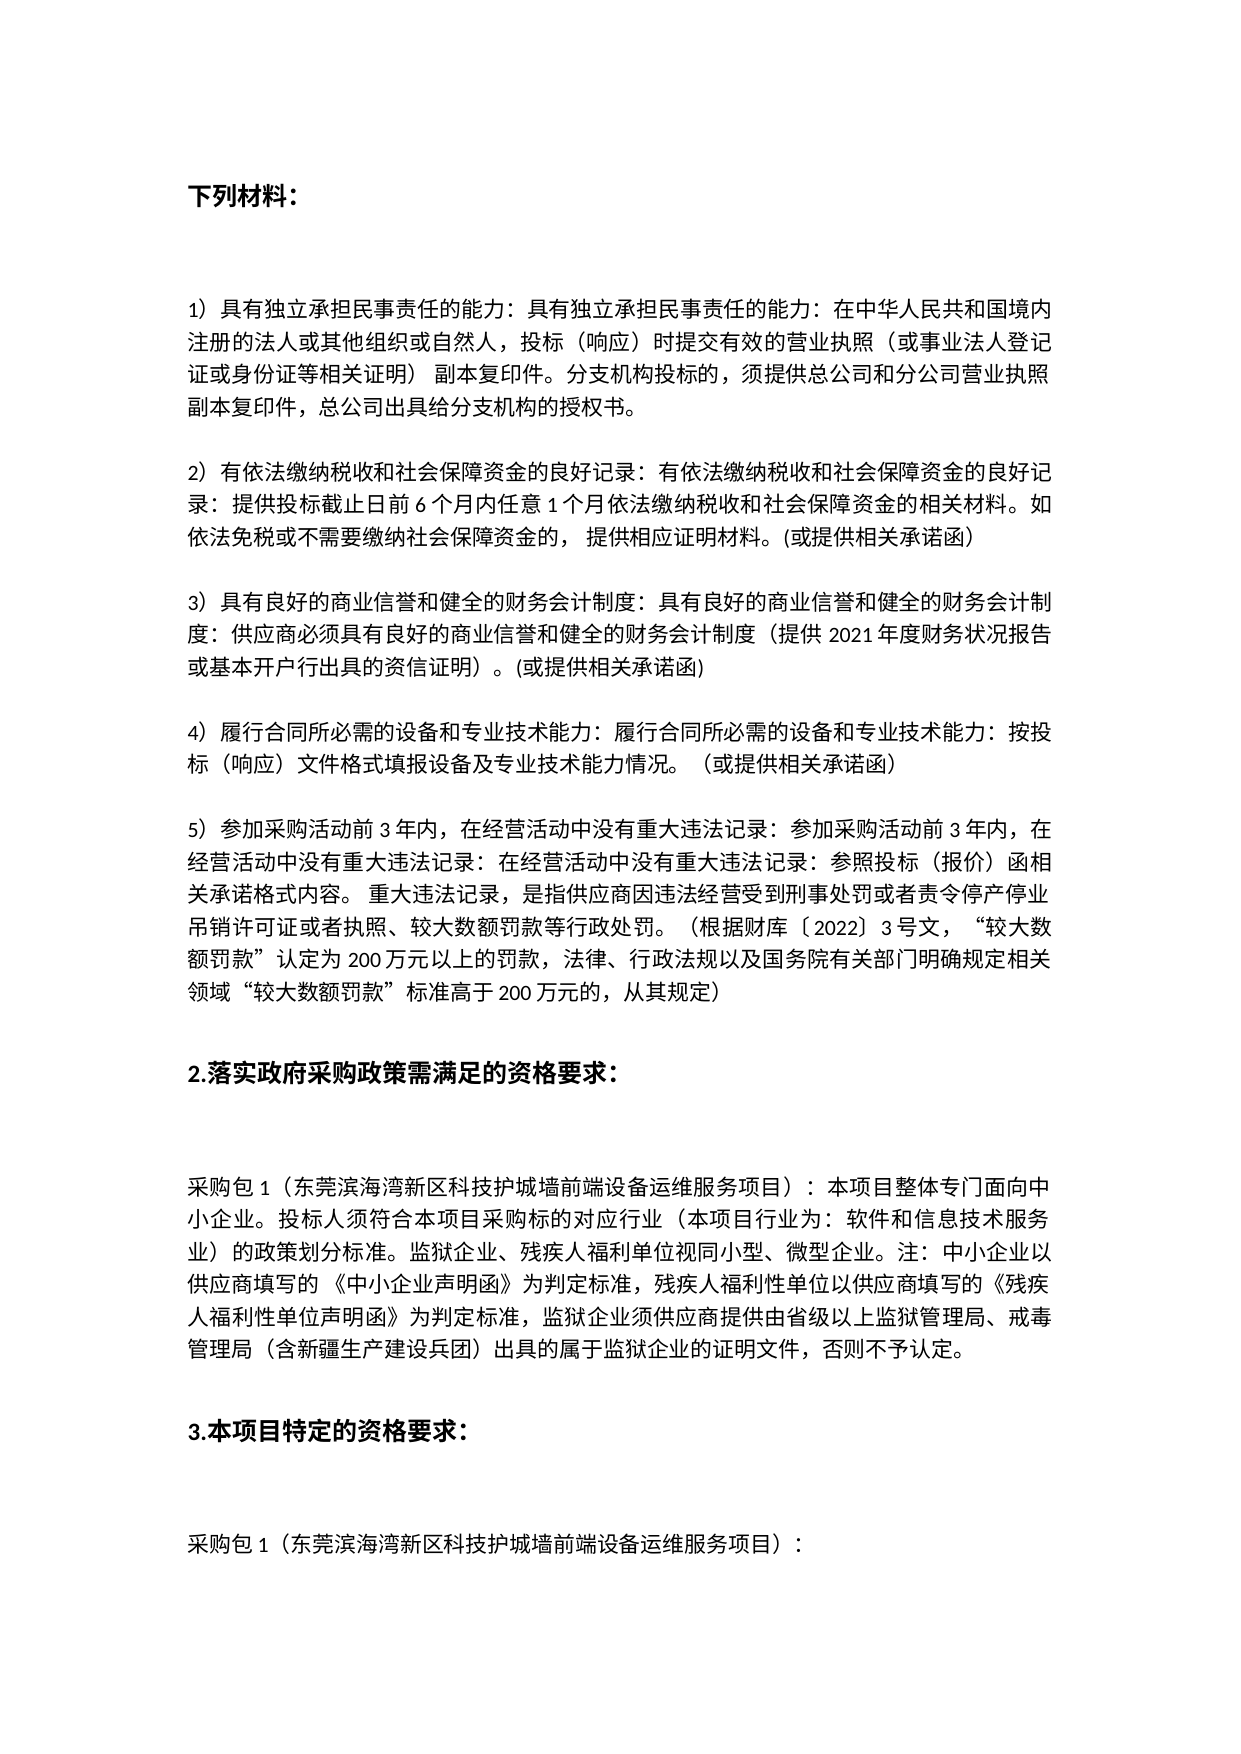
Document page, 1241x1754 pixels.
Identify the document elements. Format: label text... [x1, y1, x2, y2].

text 采购包1（东莞滨海湾新区科技护城墙前端设备运维服务项目）：本项目整体专门面向中小企业。投标人须符合本项目采购标的对应行业（本项目行业为：软件和信息技术服务业）的政策划分标准。监狱企业、残疾人福利单位视同小型、微型企业。注：中小企业以供应商填写的 《中小企业声明函》为判定标准，残疾人福利性单位以供应商填写的《残疾人福利性单位声明函》为判定标准，监狱企业须供应商提供由省级以上监狱管理局、戒毒管理局（含新疆生产建设兵团）出具的属于监狱企业的证明文件，否则不予认定。 [187, 1169, 1053, 1364]
text 4）履行合同所必需的设备和专业技术能力：履行合同所必需的设备和专业技术能力：按投标（响应）文件格式填报设备及专业技术能力情况。（或提供相关承诺函） [187, 714, 1053, 779]
text 1）具有独立承担民事责任的能力：具有独立承担民事责任的能力：在中华人民共和国境内注册的法人或其他组织或自然人，投标（响应）时提交有效的营业执照（或事业法人登记证或身份证等相关证明） 副本复印件。分支机构投标的，须提供总公司和分公司营业执照副本复印件，总公司出具给分支机构的授权书。 [187, 292, 1053, 422]
text 2）有依法缴纳税收和社会保障资金的良好记录：有依法缴纳税收和社会保障资金的良好记录：提供投标截止日前6个月内任意1个月依法缴纳税收和社会保障资金的相关材料。如依法免税或不需要缴纳社会保障资金的， 提供相应证明材料。(或提供相关承诺函） [187, 454, 1053, 552]
text 5）参加采购活动前3年内，在经营活动中没有重大违法记录：参加采购活动前3年内，在经营活动中没有重大违法记录：在经营活动中没有重大违法记录：参照投标（报价）函相关承诺格式内容。 重大违法记录，是指供应商因违法经营受到刑事处罚或者责令停产停业、吊销许可证或者执照、较大数额罚款等行政处罚。（根据财库〔2022〕3号文，“较大数额罚款”认定为200万元以上的罚款，法律、行政法规以及国务院有关部门明确规定相关领域“较大数额罚款”标准高于200万元的，从其规定） [187, 812, 1053, 1007]
text 2.落实政府采购政策需满足的资格要求： [187, 1039, 1053, 1104]
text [187, 162, 1053, 227]
text 3.本项目特定的资格要求： [187, 1397, 1053, 1462]
text 采购包1（东莞滨海湾新区科技护城墙前端设备运维服务项目）： [187, 1527, 1053, 1559]
text 3）具有良好的商业信誉和健全的财务会计制度：具有良好的商业信誉和健全的财务会计制度：供应商必须具有良好的商业信誉和健全的财务会计制度（提供2021年度财务状况报告或基本开户行出具的资信证明）。(或提供相关承诺函) [187, 584, 1053, 682]
